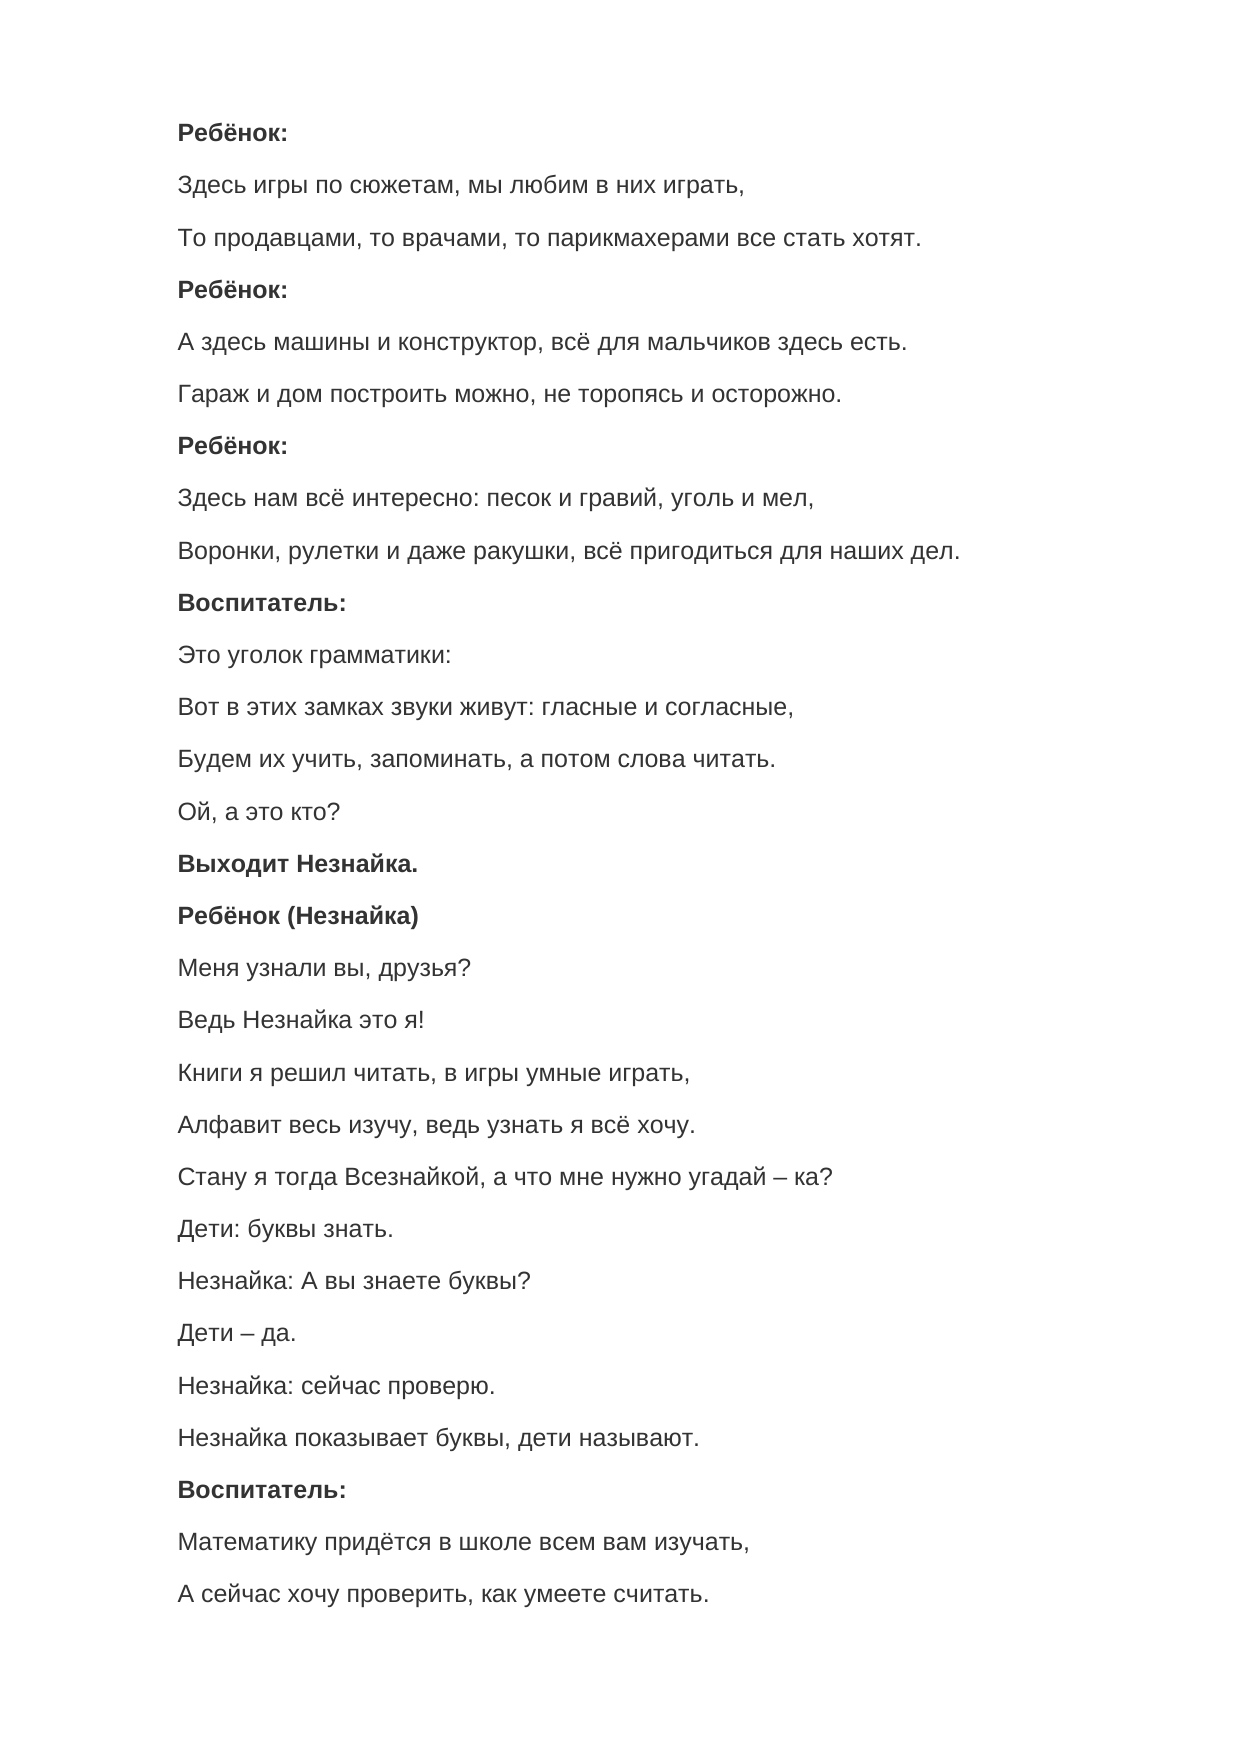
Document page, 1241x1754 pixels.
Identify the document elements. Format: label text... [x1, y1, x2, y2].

text Здесь игры по сюжетам, мы любим в них играть, [177, 170, 1152, 199]
text Меня узнали вы, друзья? [177, 953, 1152, 982]
text То продавцами, то врачами, то парикмахерами все стать хотят. [177, 222, 1152, 251]
text Ребёнок (Незнайка) [177, 901, 1152, 930]
text Ребёнок: [177, 431, 1152, 460]
text Будем их учить, запоминать, а потом слова читать. [177, 744, 1152, 773]
text Это уголок грамматики: [177, 640, 1152, 669]
text А здесь машины и конструктор, всё для мальчиков здесь есть. [177, 327, 1152, 356]
text Алфавит весь изучу, ведь узнать я всё хочу. [177, 1110, 1152, 1138]
text Дети: буквы знать. [177, 1214, 1152, 1243]
text Здесь нам всё интересно: песок и гравий, уголь и мел, [177, 483, 1152, 512]
text Ведь Незнайка это я! [177, 1005, 1152, 1034]
text Выходит Незнайка. [177, 849, 1152, 877]
text Воспитатель: [177, 588, 1152, 617]
text Стану я тогда Всезнайкой, а что мне нужно угадай – ка? [177, 1162, 1152, 1191]
text Незнайка показывает буквы, дети называют. [177, 1423, 1152, 1452]
text Дети – да. [177, 1318, 1152, 1347]
text Ребёнок: [177, 275, 1152, 303]
text Воспитатель: [177, 1475, 1152, 1504]
text Воронки, рулетки и даже ракушки, всё пригодиться для наших дел. [177, 536, 1152, 564]
text Ребёнок: [177, 118, 1152, 147]
text Ой, а это кто? [177, 797, 1152, 825]
text Гараж и дом построить можно, не торопясь и осторожно. [177, 379, 1152, 408]
text Незнайка: сейчас проверю. [177, 1371, 1152, 1399]
text Вот в этих замках звуки живут: гласные и согласные, [177, 692, 1152, 721]
text Математику придётся в школе всем вам изучать, [177, 1527, 1152, 1556]
text А сейчас хочу проверить, как умеете считать. [177, 1579, 1152, 1608]
text Незнайка: А вы знаете буквы? [177, 1266, 1152, 1295]
text Книги я решил читать, в игры умные играть, [177, 1057, 1152, 1086]
